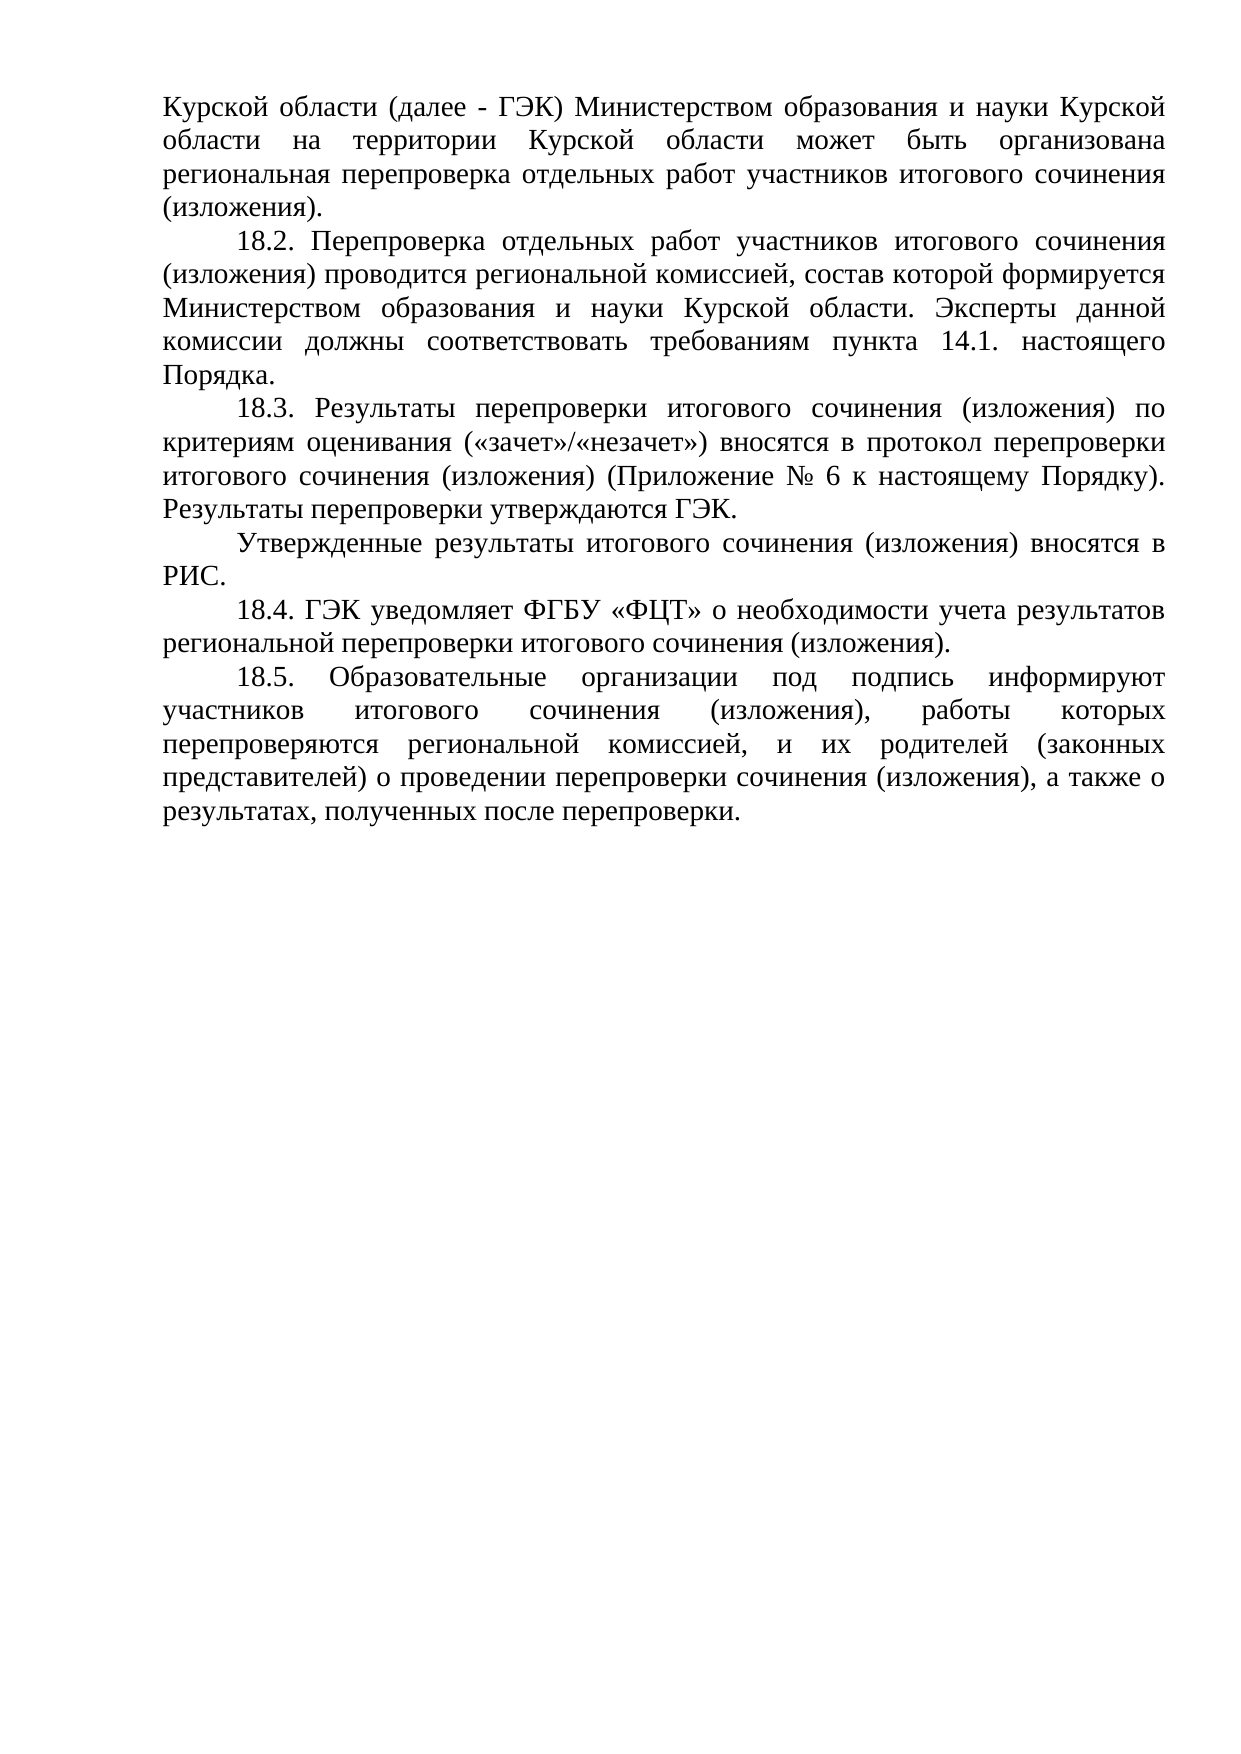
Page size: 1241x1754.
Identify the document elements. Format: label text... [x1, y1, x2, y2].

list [162, 89, 1166, 223]
list 18.2. Перепроверка отдельных работ участников итогового сочинения (изложения) проводится региональной комиссией, состав которой формируется Министерством образования и науки Курской области. Эксперты данной комиссии должны соответствовать требованиям пункта 14.1. настоящего Порядка. [162, 223, 1166, 391]
list Утвержденные результаты итогового сочинения (изложения) вносятся в РИС. [162, 525, 1166, 592]
list 18.3. Результаты перепроверки итогового сочинения (изложения) по критериям оценивания («зачет»/«незачет») вносятся в протокол перепроверки итогового сочинения (изложения) (Приложение № 6 к настоящему Порядку). Результаты перепроверки утверждаются ГЭК. [162, 391, 1166, 525]
list 18.5. Образовательные организации под подпись информируют участников итогового сочинения (изложения), работы которых перепроверяются региональной комиссией, и их родителей (законных представителей) о проведении перепроверки сочинения (изложения), а также о результатах, полученных после перепроверки. [162, 659, 1166, 827]
list 18.4. ГЭК уведомляет ФГБУ «ФЦТ» о необходимости учета результатов региональной перепроверки итогового сочинения (изложения). [162, 592, 1166, 659]
